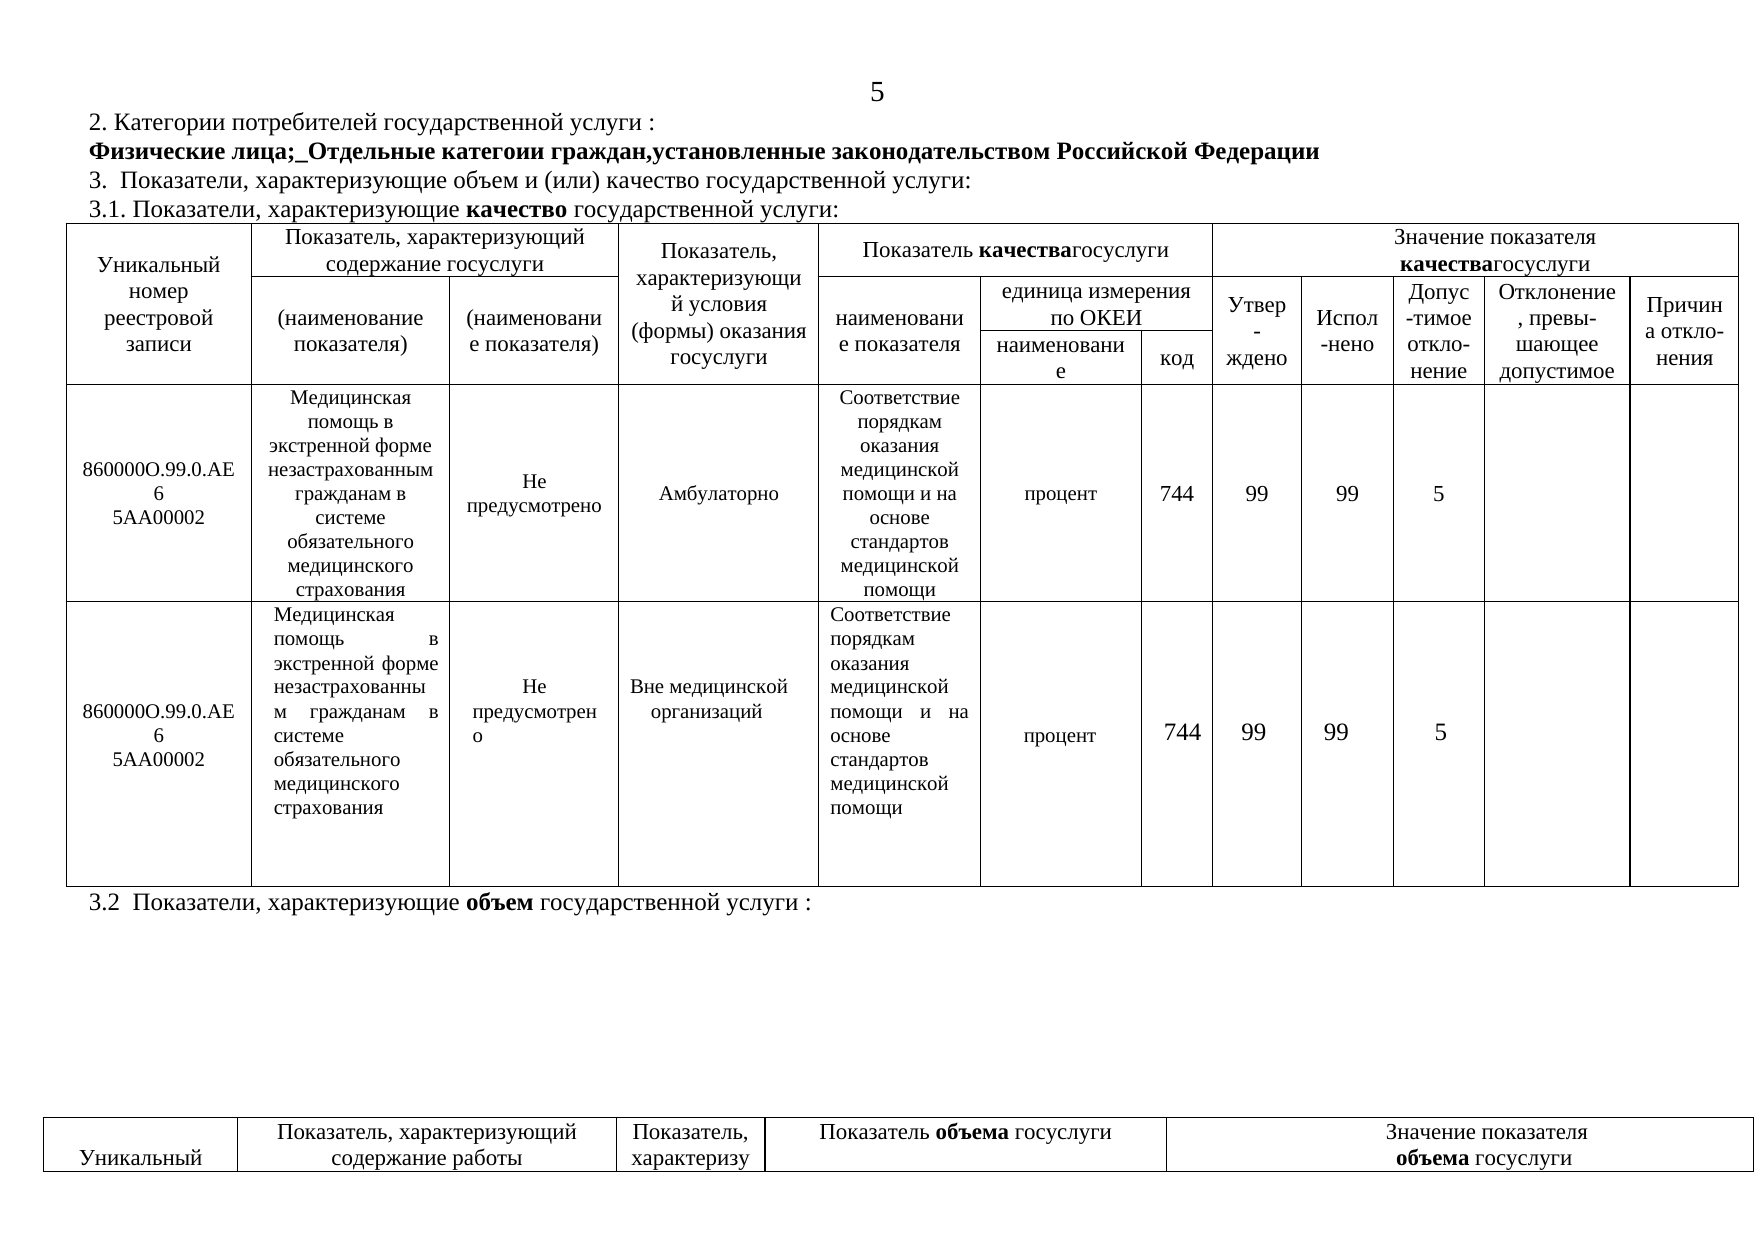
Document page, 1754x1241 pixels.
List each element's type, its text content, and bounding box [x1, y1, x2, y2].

list Показатели, характеризующие объем государственной услуги : [89, 887, 1665, 916]
table_cell Причина откло-нения [1631, 277, 1738, 384]
table_cell 99 [1213, 602, 1301, 886]
table_header Значение показателя качествагосуслуги [1213, 224, 1738, 276]
table_cell 860000О.99.0.АЕ6 5АА00002 [67, 602, 251, 886]
table_cell 5 [1394, 385, 1484, 601]
table_cell 5 [1394, 602, 1484, 886]
table_cell [1485, 385, 1629, 601]
table_cell Амбулаторно [619, 385, 818, 601]
table_cell наименование [981, 331, 1141, 384]
table_cell [1631, 602, 1738, 886]
table_cell процент [981, 385, 1141, 601]
table_header Показатель объема госуслуги [766, 1118, 1166, 1171]
table_cell Отклонение, превы-шающее допустимое [1485, 277, 1629, 384]
table_cell [1631, 385, 1738, 601]
table_cell Соответствие порядкам оказания медицинской помощи и на основе стандартов медицинской помощи [819, 385, 980, 601]
table_cell (наименование показателя) [252, 277, 449, 384]
table_cell Медицинская помощь в экстренной форме незастрахованным гражданам в системе обязательного медицинского страхования [252, 385, 449, 601]
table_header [44, 1118, 237, 1171]
text 2. Категории потребителей государственной услуги : [89, 107, 1665, 136]
table_cell (наименование показателя) [450, 277, 618, 384]
table_cell 99 [1213, 385, 1301, 601]
text Физические лица;_Отдельные категоии граждан,установленные законодательством Российской Федерации [89, 136, 1665, 165]
table_cell Утвер-ждено [1213, 277, 1301, 384]
table_header Показатель качествагосуслуги [819, 224, 1212, 276]
table_header Показатель, характеризующий содержание работы [238, 1118, 616, 1171]
text 3.1. Показатели, характеризующие качество государственной услуги: [89, 194, 1665, 222]
table_cell 744 [1142, 385, 1212, 601]
table_header Значение показателя объема госуслуги [1167, 1118, 1753, 1171]
table_cell процент [981, 602, 1141, 886]
table_cell Испол-нено [1302, 277, 1393, 384]
table_cell наименование показателя [819, 277, 980, 384]
table_cell 860000О.99.0.АЕ6 5АА00002 [67, 385, 251, 601]
table_cell единица измерения по ОКЕИ [981, 277, 1212, 330]
text 3. Показатели, характеризующие объем и (или) качество государственной услуги: [89, 165, 1665, 194]
table_cell Вне медицинской организаций [619, 602, 818, 886]
table_header Показатель, характеризующий условия (формы) оказания госуслуги [619, 224, 818, 384]
table_cell [1485, 602, 1629, 886]
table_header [617, 1118, 764, 1171]
table_cell 99 [1302, 602, 1393, 886]
table_cell Медицинская помощь в экстренной форме незастрахованным гражданам в системе обязательного медицинского страхования [252, 602, 449, 886]
table_cell 744 [1142, 602, 1212, 886]
table_cell Не предусмотрено [450, 385, 618, 601]
table_cell код [1142, 331, 1212, 384]
table_cell Не предусмотрено [450, 602, 618, 886]
table_cell Соответствие порядкам оказания медицинской помощи и на основе стандартов медицинской помощи [819, 602, 980, 886]
table_header Показатель, характеризующий содержание госуслуги [252, 224, 618, 276]
table_cell Допус-тимое откло- нение [1394, 277, 1484, 384]
table_header Уникальный номер реестровой записи [67, 224, 251, 384]
table_cell 99 [1302, 385, 1393, 601]
